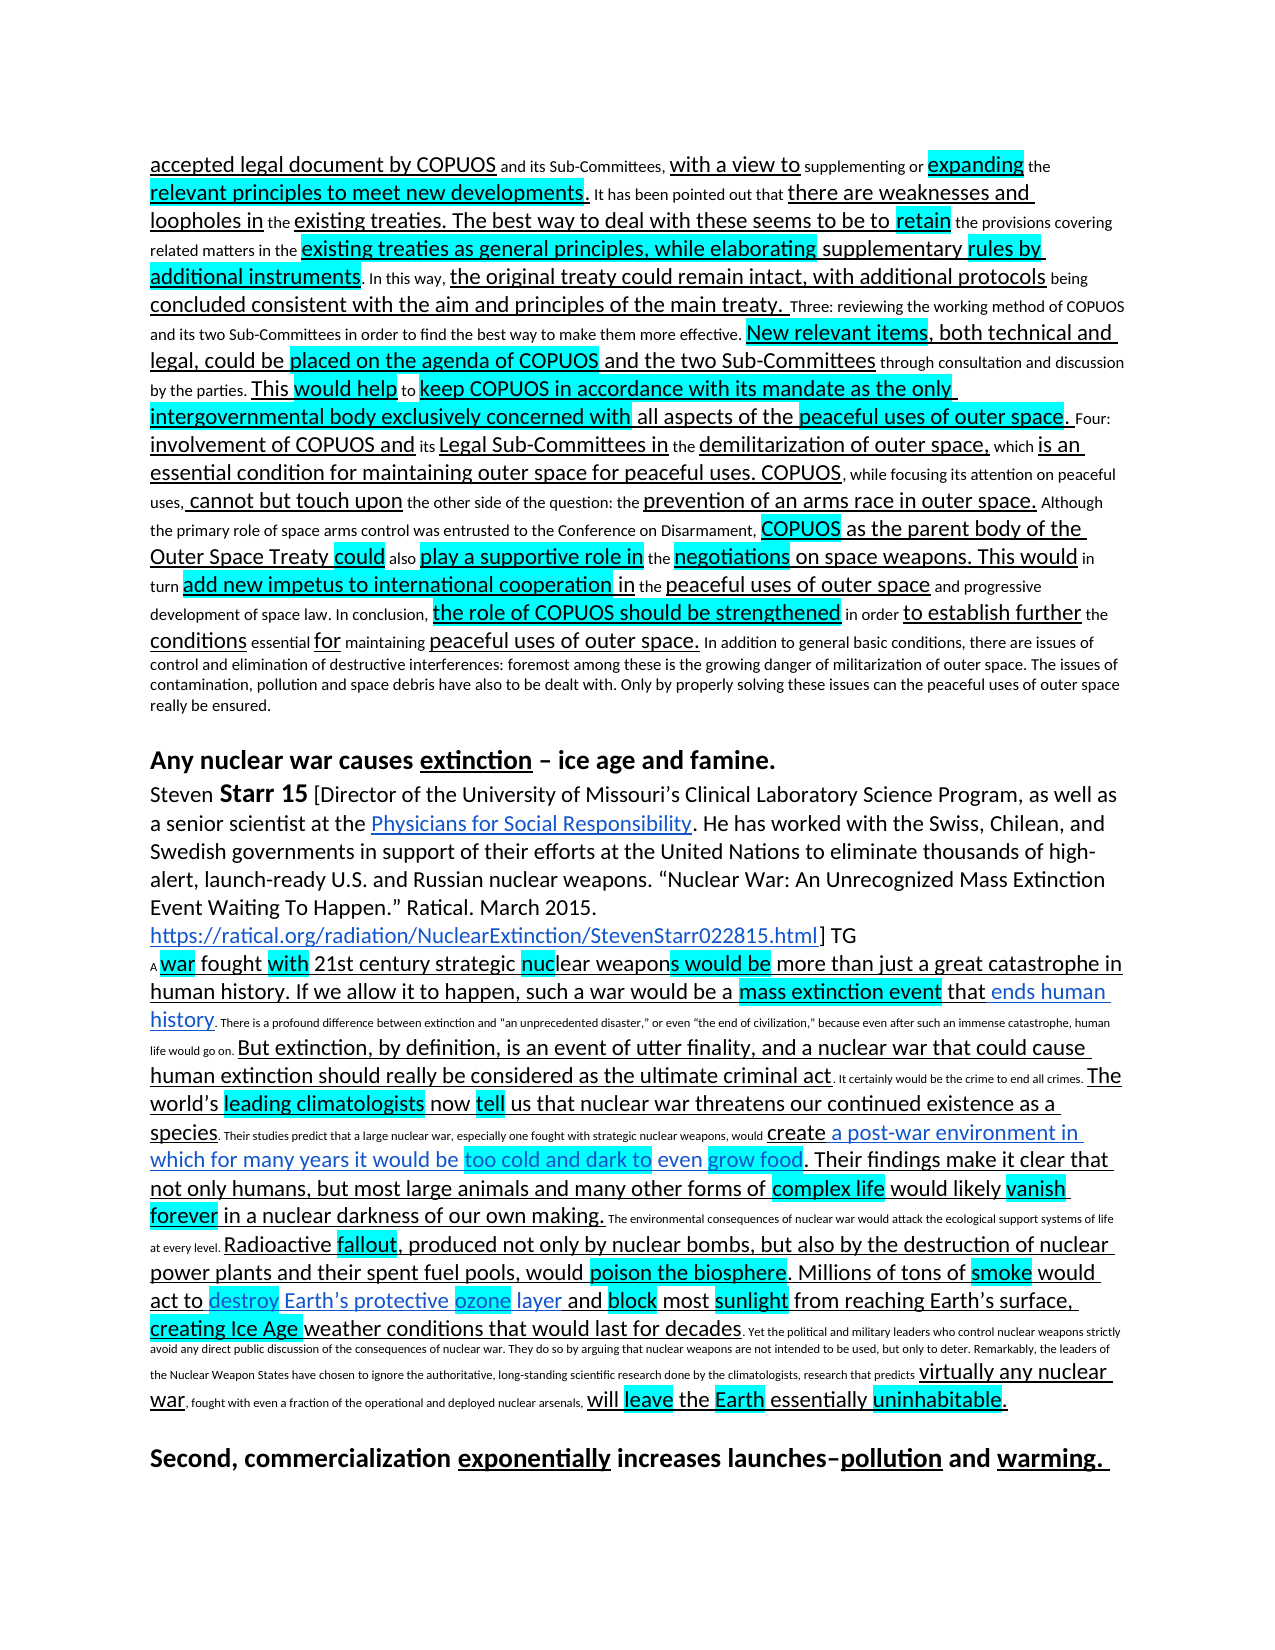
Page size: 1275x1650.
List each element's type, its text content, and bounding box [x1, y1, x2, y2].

subtitle Any nuclear war causes extinction – ice age and famine. [150, 743, 1125, 776]
text A war fought with 21st century strategic nuclear weapons would be more than just a great catastrophe in human history. If we allow it to happen, such a war would be a mass extinction event that ends human history. There is a profound difference between extinction and “an unprecedented disaster,” or even “the end of civilization,” because even after such an immense catastrophe, human life would go on. But extinction, by definition, is an event of utter finality, and a nuclear war that could cause human extinction should really be considered as the ultimate criminal act. It certainly would be the crime to end all crimes. The world’s leading climatologists now tell us that nuclear war threatens our continued existence as a species. Their studies predict that a large nuclear war, especially one fought with strategic nuclear weapons, would create a post-war environment in which for many years it would be too cold and dark to even grow food. Their findings make it clear that not only humans, but most large animals and many other forms of complex life would likely vanish forever in a nuclear darkness of our own making. The environmental consequences of nuclear war would attack the ecological support systems of life at every level. Radioactive fallout, produced not only by nuclear bombs, but also by the destruction of nuclear power plants and their spent fuel pools, would poison the biosphere. Millions of tons of smoke would act to destroy Earth’s protective ozone layer and block most sunlight from reaching Earth’s surface, creating Ice Age weather conditions that would last for decades. Yet the political and military leaders who control nuclear weapons strictly avoid any direct public discussion of the consequences of nuclear war. They do so by arguing that nuclear weapons are not intended to be used, but only to deter. Remarkably, the leaders of the Nuclear Weapon States have chosen to ignore the authoritative, long-standing scientific research done by the climatologists, research that predicts virtually any nuclear war, fought with even a fraction of the operational and deployed nuclear arsenals, will leave the Earth essentially uninhabitable. [150, 949, 1125, 1413]
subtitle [150, 1441, 1125, 1474]
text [150, 150, 1125, 715]
text Steven Starr 15 [Director of the University of Missouri’s Clinical Laboratory Science Program, as well as a senior scientist at the Physicians for Social Responsibility. He has worked with the Swiss, Chilean, and Swedish governments in support of their efforts at the United Nations to eliminate thousands of high-alert, launch-ready U.S. and Russian nuclear weapons. “Nuclear War: An Unrecognized Mass Extinction Event Waiting To Happen.” Ratical. March 2015. https://ratical.org/radiation/NuclearExtinction/StevenStarr022815.html] TG [150, 776, 1125, 949]
